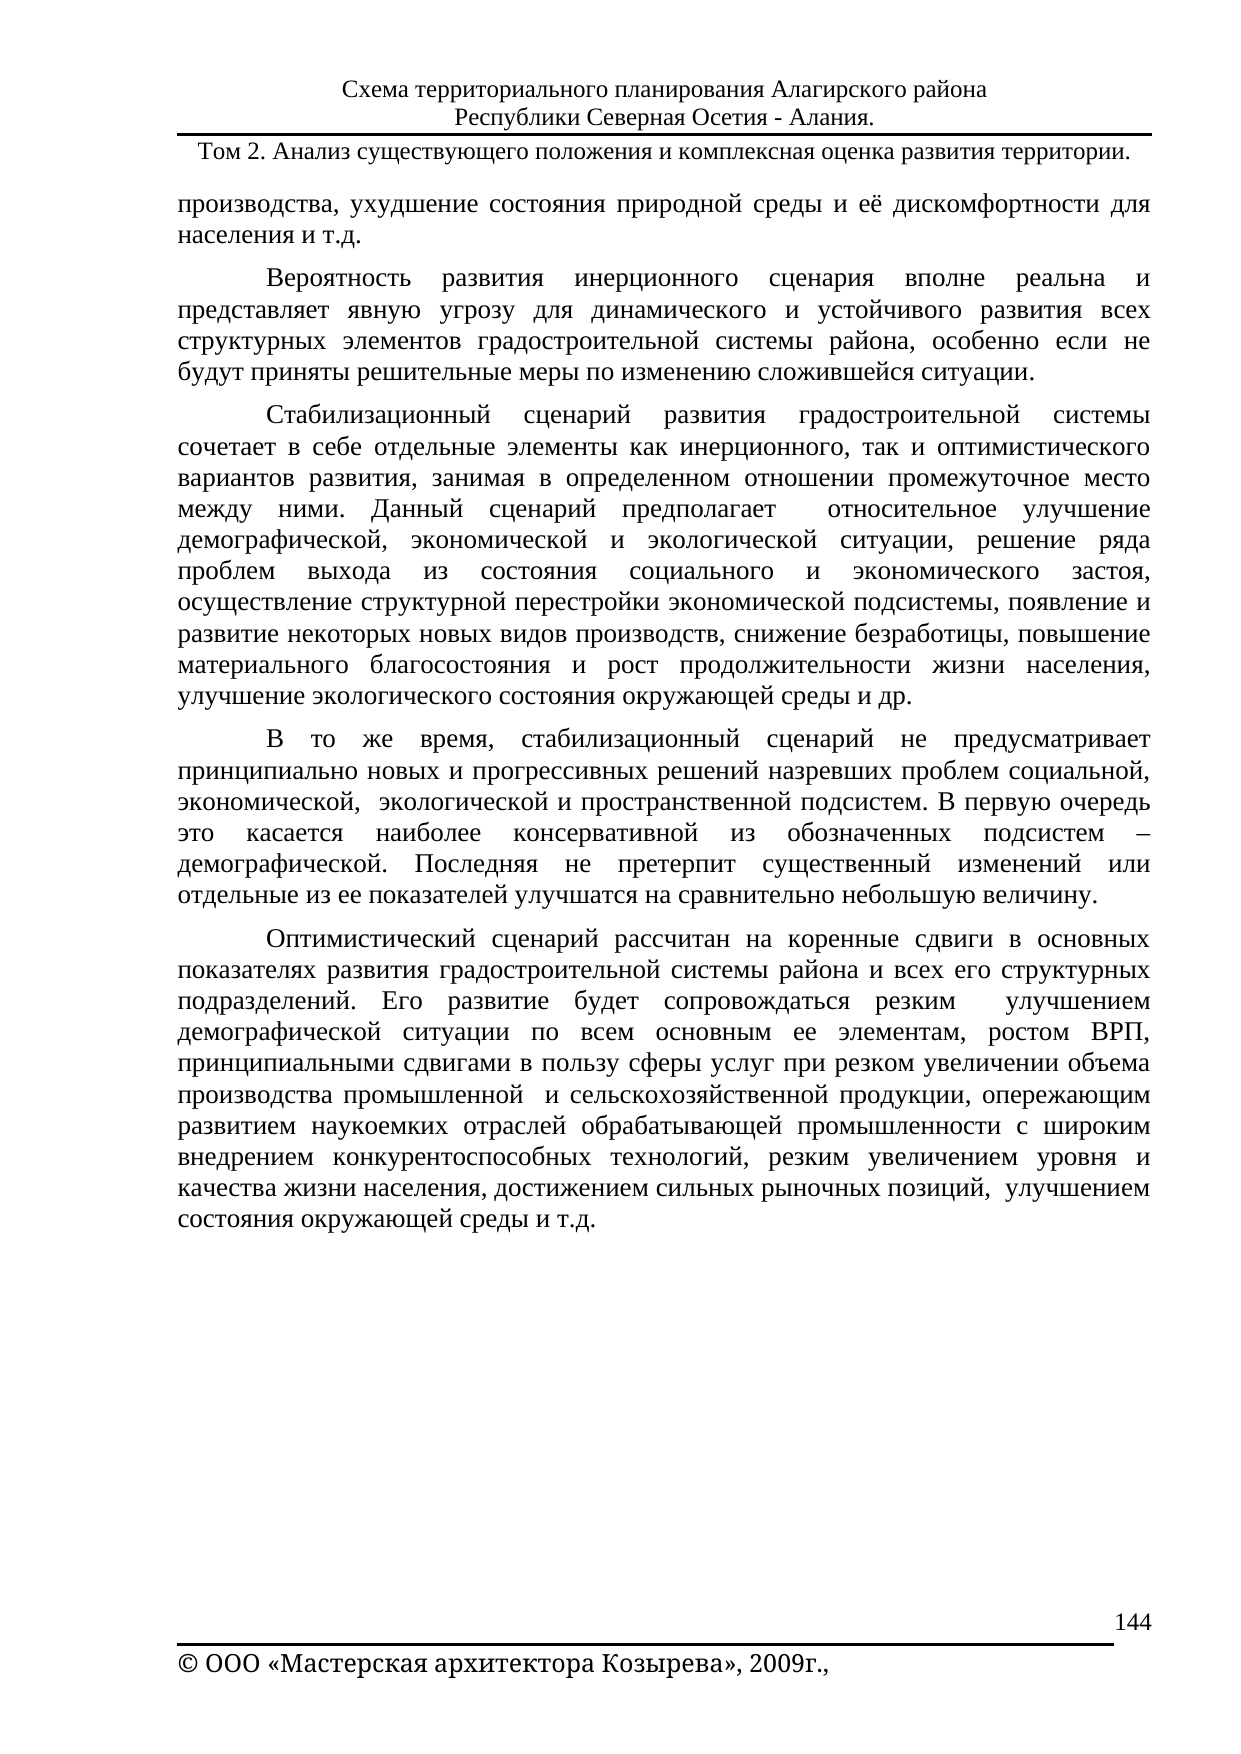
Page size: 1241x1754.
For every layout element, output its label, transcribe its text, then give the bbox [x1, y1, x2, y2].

text Вероятность развития инерционного сценария вполне реальна и представляет явную угрозу для динамического и устойчивого развития всех структурных элементов градостроительной системы района, особенно если не будут приняты решительные меры по изменению сложившейся ситуации. [177, 262, 1152, 386]
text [177, 187, 1152, 249]
text В то же время, стабилизационный сценарий не предусматривает принципиально новых и прогрессивных решений назревших проблем социальной, экономической, экологической и пространственной подсистем. В первую очередь это касается наиболее консервативной из обозначенных подсистем – демографической. Последняя не претерпит существенный изменений или отдельные из ее показателей улучшатся на сравнительно небольшую величину. [177, 723, 1152, 909]
text Стабилизационный сценарий развития градостроительной системы сочетает в себе отдельные элементы как инерционного, так и оптимистического вариантов развития, занимая в определенном отношении промежуточное место между ними. Данный сценарий предполагает относительное улучшение демографической, экономической и экологической ситуации, решение ряда проблем выхода из состояния социального и экономического застоя, осуществление структурной перестройки экономической подсистемы, появление и развитие некоторых новых видов производств, снижение безработицы, повышение материального благосостояния и рост продолжительности жизни населения, улучшение экологического состояния окружающей среды и др. [177, 399, 1152, 710]
text Оптимистический сценарий рассчитан на коренные сдвиги в основных показателях развития градостроительной системы района и всех его структурных подразделений. Его развитие будет сопровождаться резким улучшением демографической ситуации по всем основным ее элементам, ростом ВРП, принципиальными сдвигами в пользу сферы услуг при резком увеличении объема производства промышленной и сельскохозяйственной продукции, опережающим развитием наукоемких отраслей обрабатывающей промышленности с широким внедрением конкурентоспособных технологий, резким увеличением уровня и качества жизни населения, достижением сильных рыночных позиций, улучшением состояния окружающей среды и т.д. [177, 922, 1152, 1233]
